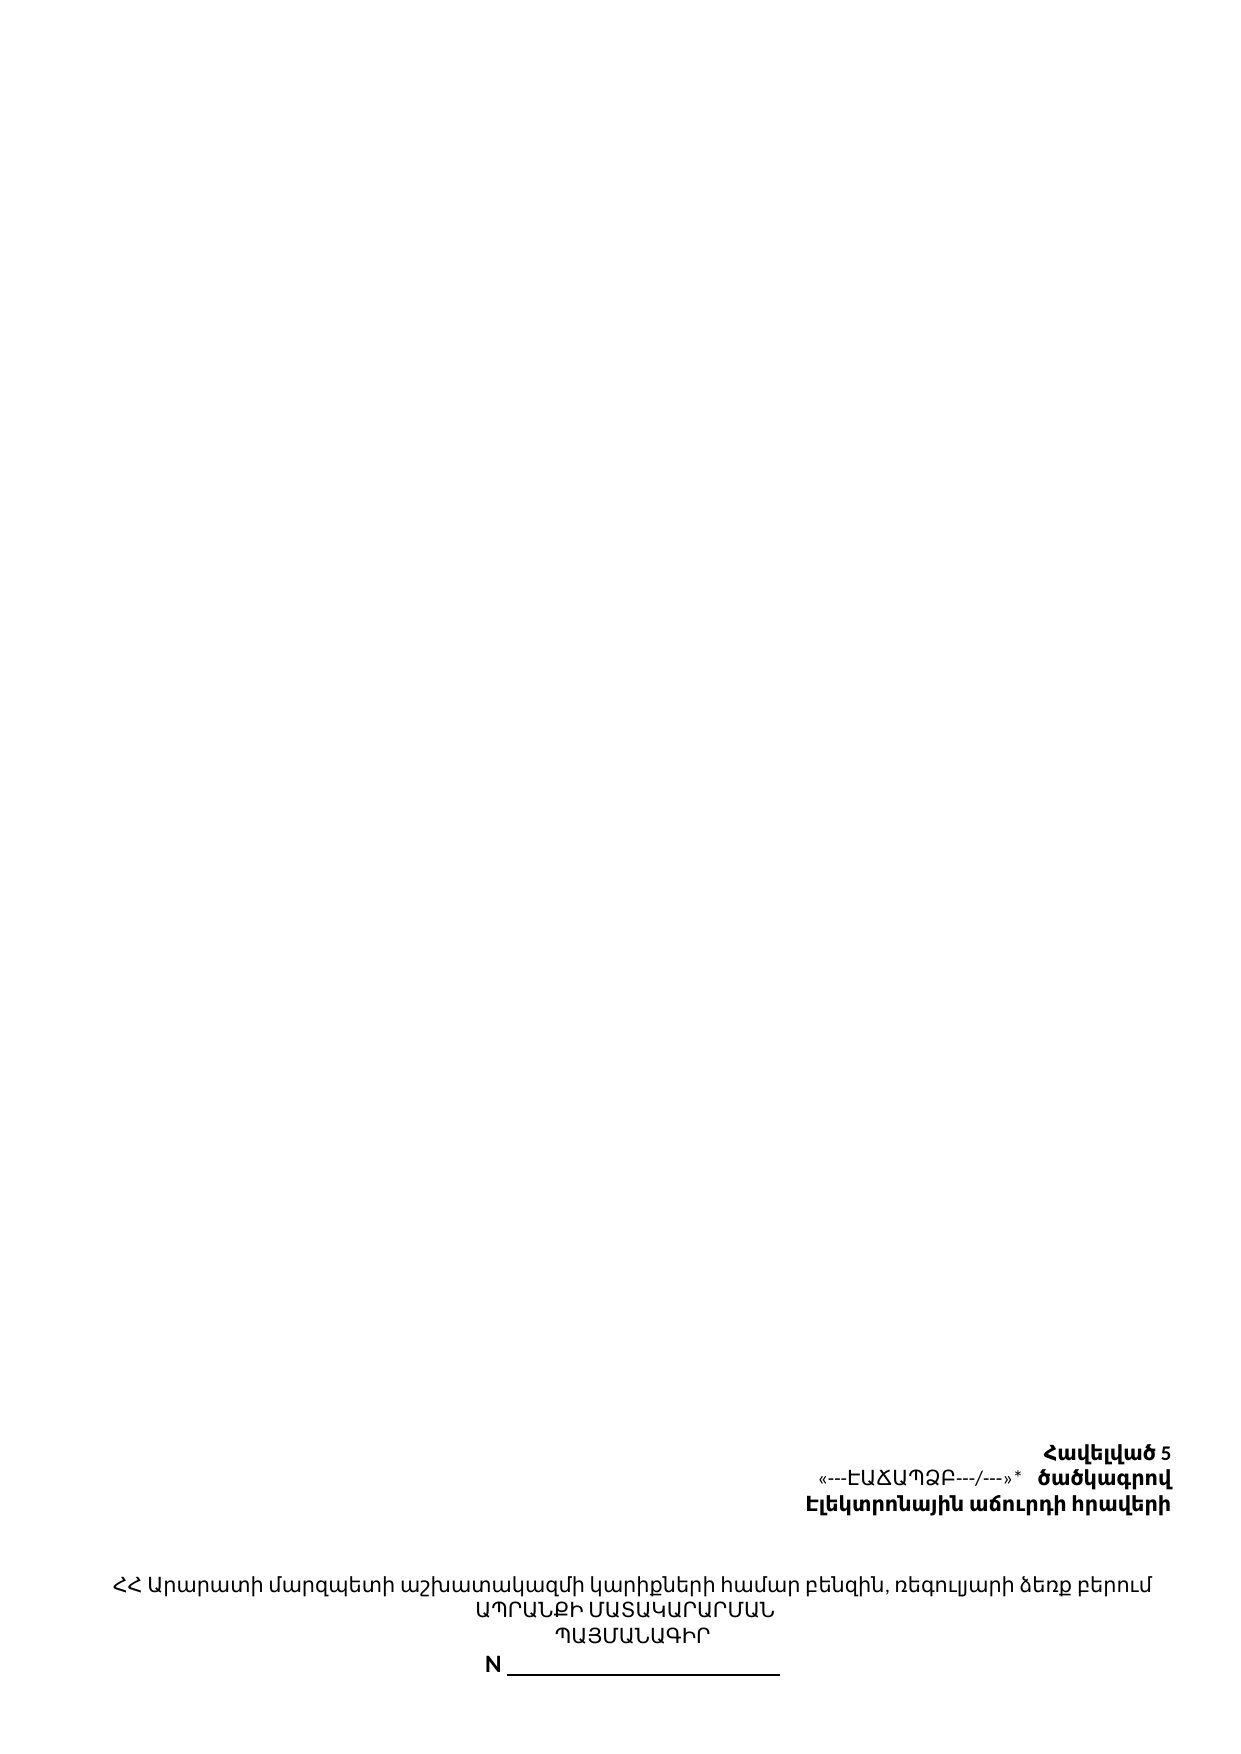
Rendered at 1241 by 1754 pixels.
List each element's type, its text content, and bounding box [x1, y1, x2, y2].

text «---ԷԱՃԱՊՁԲ---/---»* ծածկագրով [94, 1465, 1171, 1491]
text ՀՀ Արարատի մարզպետի աշխատակազմի կարիքների համար բենզին, ռեգուլյարի ձեռք բերում ԱՊՐԱՆՔԻ ՄԱՏԱԿԱՐԱՐՄԱՆ [79, 1572, 1171, 1623]
text N [79, 1648, 1171, 1679]
text Հավելված 5 [94, 1440, 1171, 1465]
text Էլեկտրոնային աճուրդի հրավերի [94, 1491, 1171, 1516]
text ՊԱՅՄԱՆԱԳԻՐ [79, 1623, 1171, 1648]
